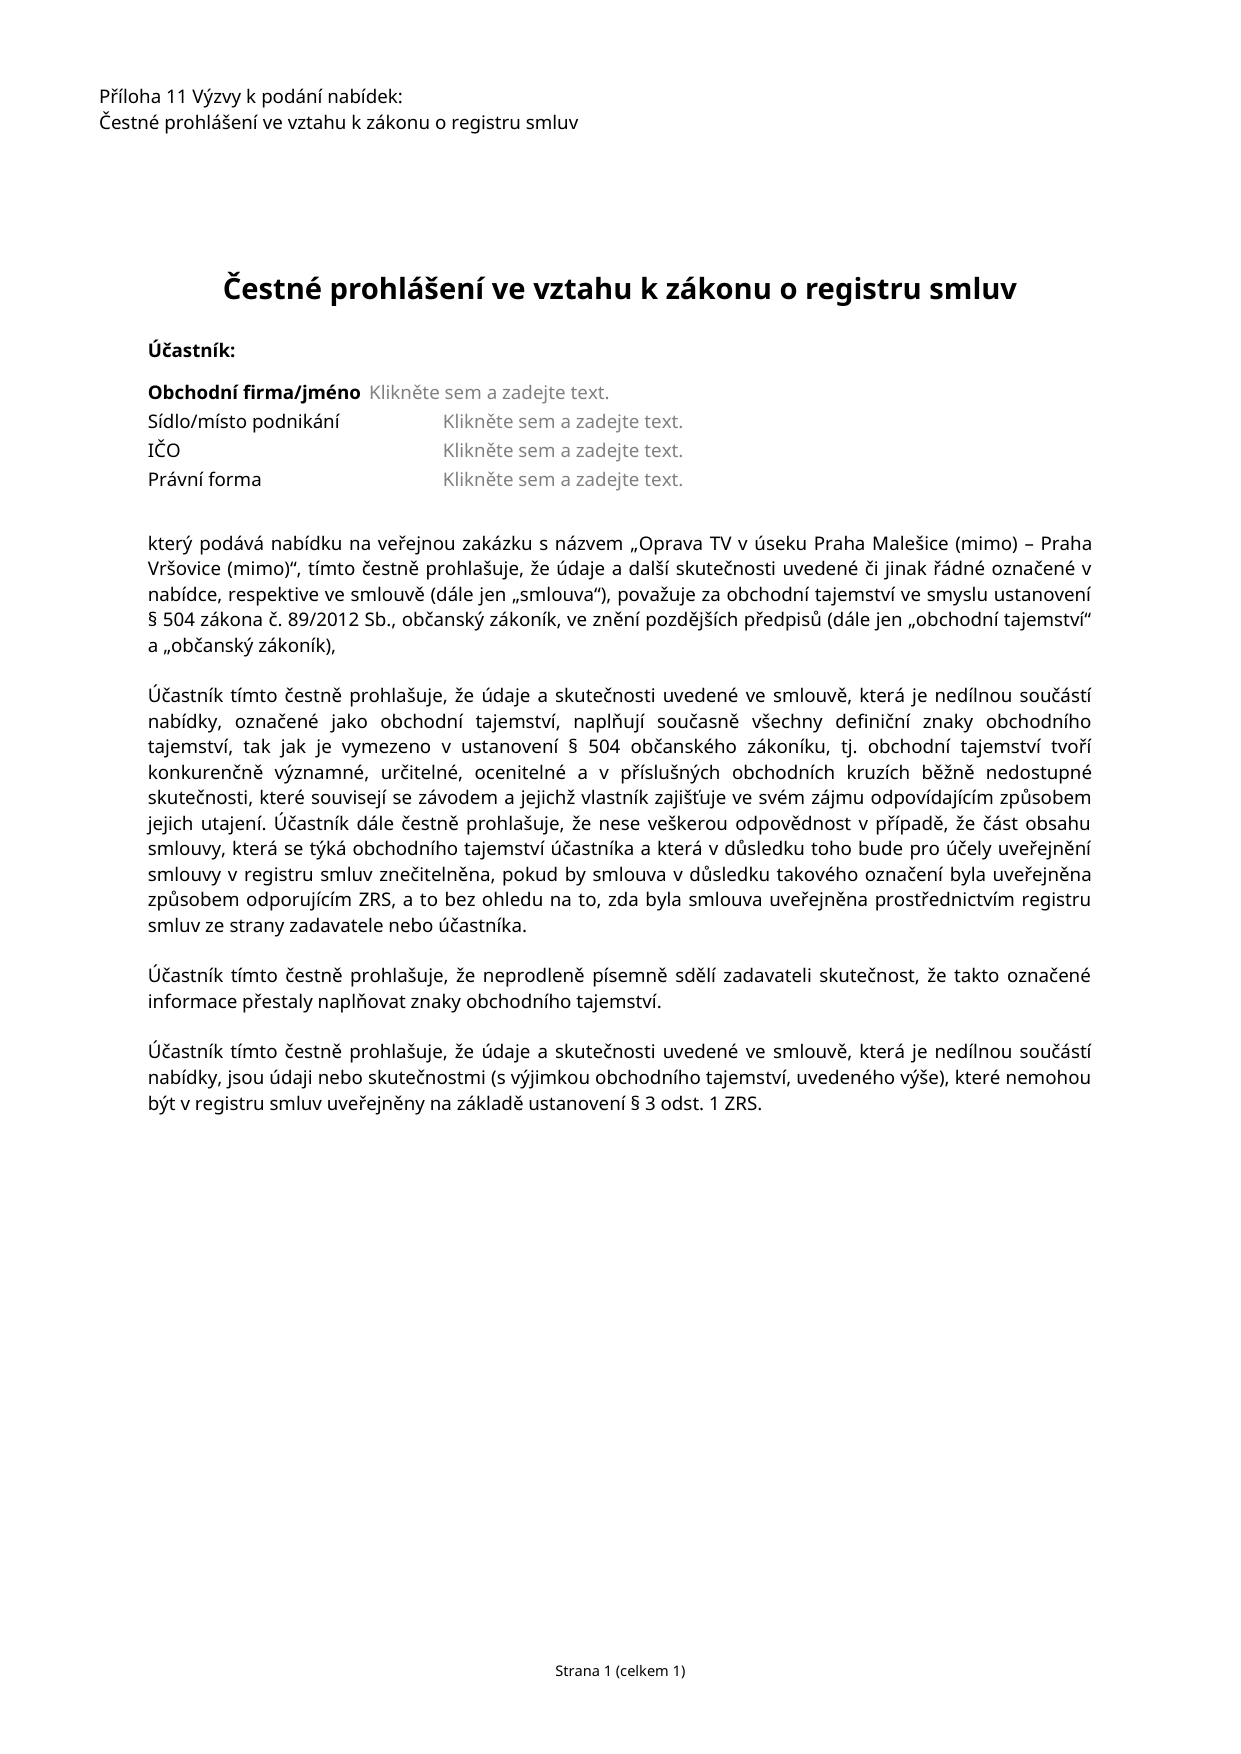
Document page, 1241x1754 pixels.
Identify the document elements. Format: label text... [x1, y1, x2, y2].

text který podává nabídku na veřejnou zakázku s názvem „Oprava TV v úseku Praha Malešice (mimo) – Praha Vršovice (mimo)“, tímto čestně prohlašuje, že údaje a další skutečnosti uvedené či jinak řádné označené v nabídce, respektive ve smlouvě (dále jen „smlouva“), považuje za obchodní tajemství ve smyslu ustanovení § 504 zákona č. 89/2012 Sb., občanský zákoník, ve znění pozdějších předpisů (dále jen „obchodní tajemství“ a „občanský zákoník), [148, 530, 1093, 658]
text Sídlo/místo podnikání [148, 405, 1093, 434]
text Účastník: [148, 333, 1093, 364]
text IČO [148, 434, 1093, 463]
text Právní forma [148, 463, 1093, 492]
text Účastník tímto čestně prohlašuje, že údaje a skutečnosti uvedené ve smlouvě, která je nedílnou součástí nabídky, označené jako obchodní tajemství, naplňují současně všechny definiční znaky obchodního tajemství, tak jak je vymezeno v ustanovení § 504 občanského zákoníku, tj. obchodní tajemství tvoří konkurenčně významné, určitelné, ocenitelné a v příslušných obchodních kruzích běžně nedostupné skutečnosti, které souvisejí se závodem a jejichž vlastník zajišťuje ve svém zájmu odpovídajícím způsobem jejich utajení. Účastník dále čestně prohlašuje, že nese veškerou odpovědnost v případě, že část obsahu smlouvy, která se týká obchodního tajemství účastníka a která v důsledku toho bude pro účely uveřejnění smlouvy v registru smluv znečitelněna, pokud by smlouva v důsledku takového označení byla uveřejněna způsobem odporujícím ZRS, a to bez ohledu na to, zda byla smlouva uveřejněna prostřednictvím registru smluv ze strany zadavatele nebo účastníka. [148, 683, 1093, 938]
title Čestné prohlášení ve vztahu k zákonu o registru smluv [148, 268, 1093, 308]
text Účastník tímto čestně prohlašuje, že údaje a skutečnosti uvedené ve smlouvě, která je nedílnou součástí nabídky, jsou údaji nebo skutečnostmi (s výjimkou obchodního tajemství, uvedeného výše), které nemohou být v registru smluv uveřejněny na základě ustanovení § 3 odst. 1 ZRS. [148, 1039, 1093, 1115]
text Obchodní firma/jméno [148, 376, 1093, 405]
text Účastník tímto čestně prohlašuje, že neprodleně písemně sdělí zadavateli skutečnost, že takto označené informace přestaly naplňovat znaky obchodního tajemství. [148, 963, 1093, 1014]
